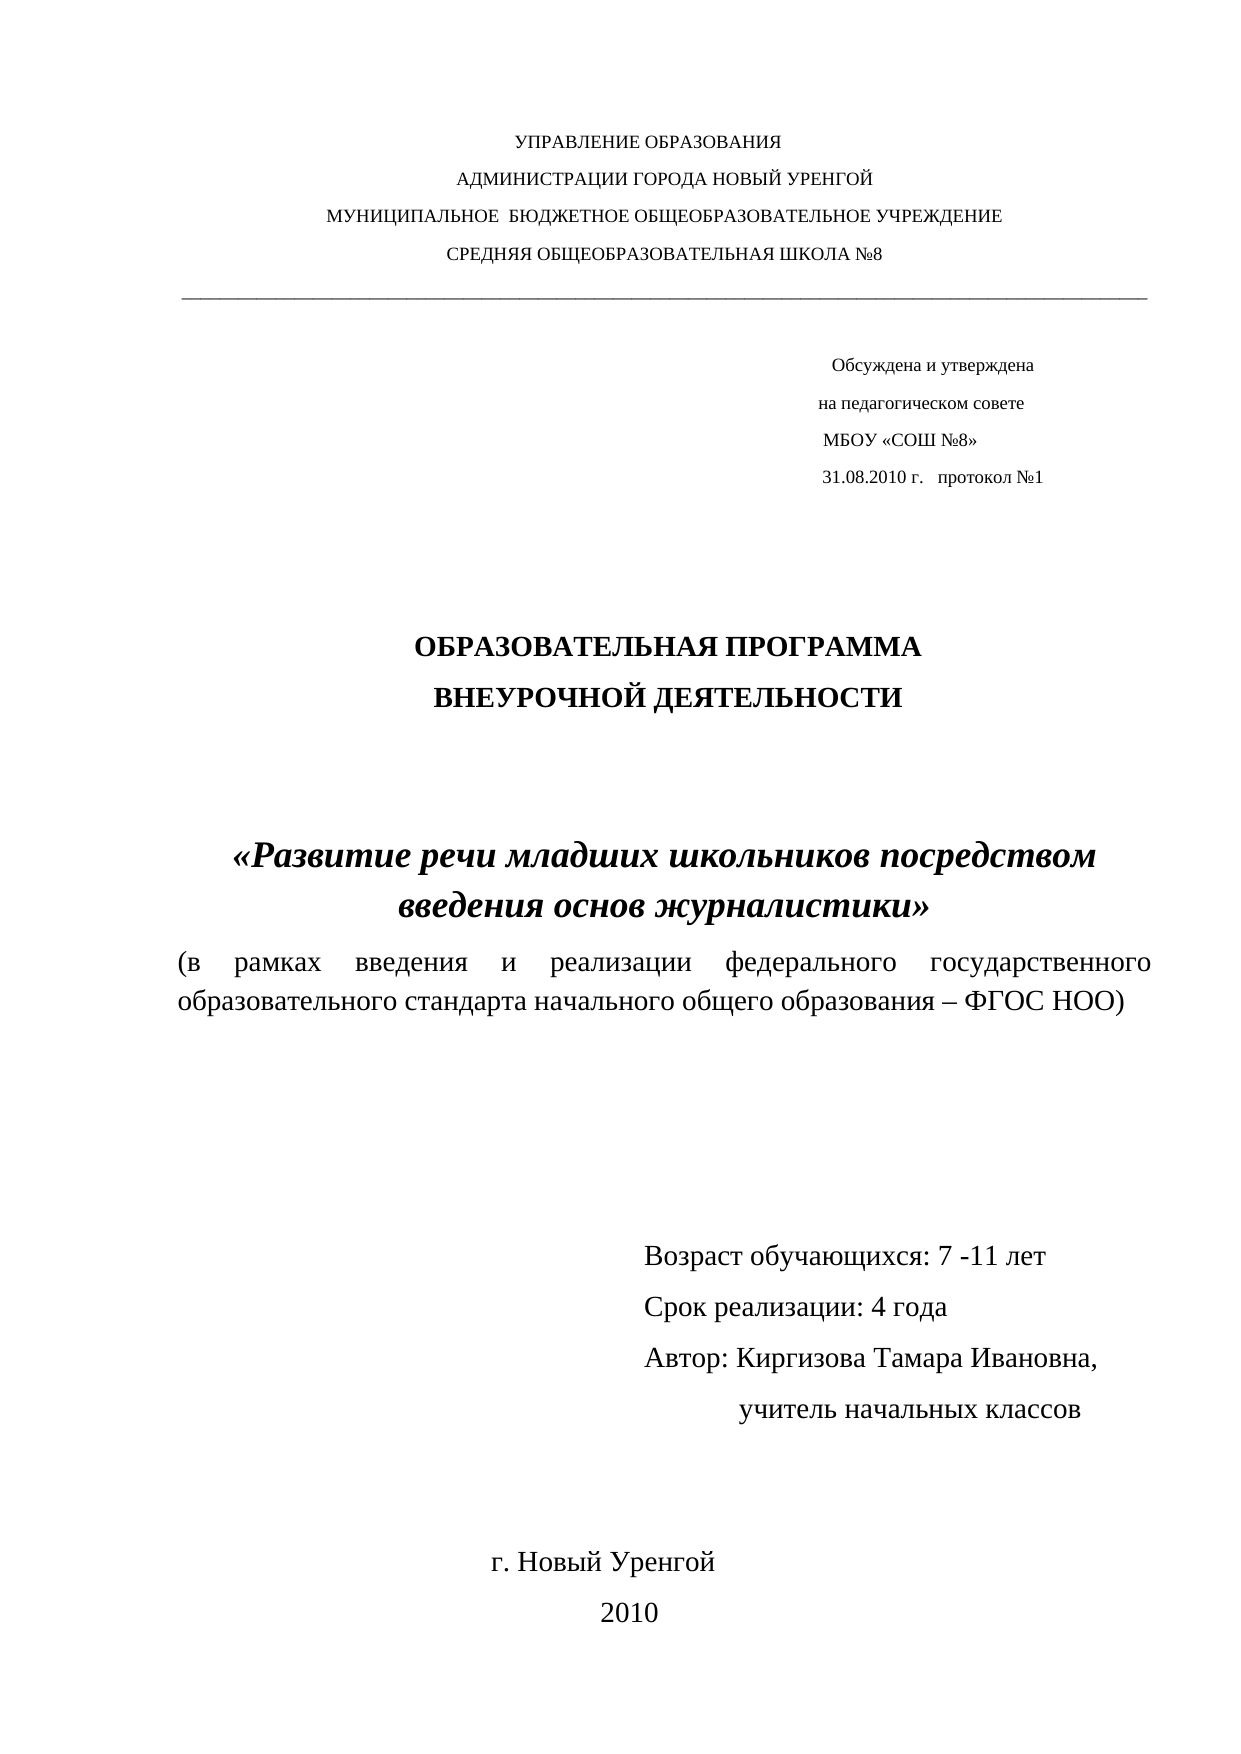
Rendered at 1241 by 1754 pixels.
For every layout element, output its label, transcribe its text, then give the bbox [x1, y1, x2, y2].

text «Развитие речи младших школьников посредством введения основ журналистики» [177, 788, 1152, 925]
text ОБРАЗОВАТЕЛЬНАЯ ПРОГРАММА [177, 629, 1152, 663]
text УПРАВЛЕНИЕ ОБРАЗОВАНИЯ [177, 131, 1152, 152]
text учитель начальных классов [177, 1391, 1152, 1425]
text г. Новый Уренгой [177, 1544, 1152, 1578]
text на педагогическом совете [177, 392, 1152, 413]
text МБОУ «СОШ №8» [177, 429, 1152, 451]
text 31.08.2010 г. протокол №1 [177, 466, 1152, 488]
text Возраст обучающихся: 7 -11 лет [177, 1238, 1152, 1272]
text _______________________________________________________________________________________________________ [177, 280, 1152, 301]
text ВНЕУРОЧНОЙ ДЕЯТЕЛЬНОСТИ [177, 680, 1152, 714]
text Автор: Киргизова Тамара Ивановна, [177, 1340, 1152, 1374]
text Срок реализации: 4 года [177, 1289, 1152, 1323]
text 2010 [177, 1595, 1152, 1629]
text (в рамках введения и реализации федерального государственного образовательного стандарта начального общего образования – ФГОС НОО) [177, 944, 1152, 1016]
text Обсуждена и утверждена [177, 354, 1152, 376]
text МУНИЦИПАЛЬНОЕ БЮДЖЕТНОЕ ОБЩЕОБРАЗОВАТЕЛЬНОЕ УЧРЕЖДЕНИЕ [177, 205, 1152, 227]
text СРЕДНЯЯ ОБЩЕОБРАЗОВАТЕЛЬНАЯ ШКОЛА №8 [177, 242, 1152, 264]
text АДМИНИСТРАЦИИ ГОРОДА НОВЫЙ УРЕНГОЙ [177, 168, 1152, 189]
